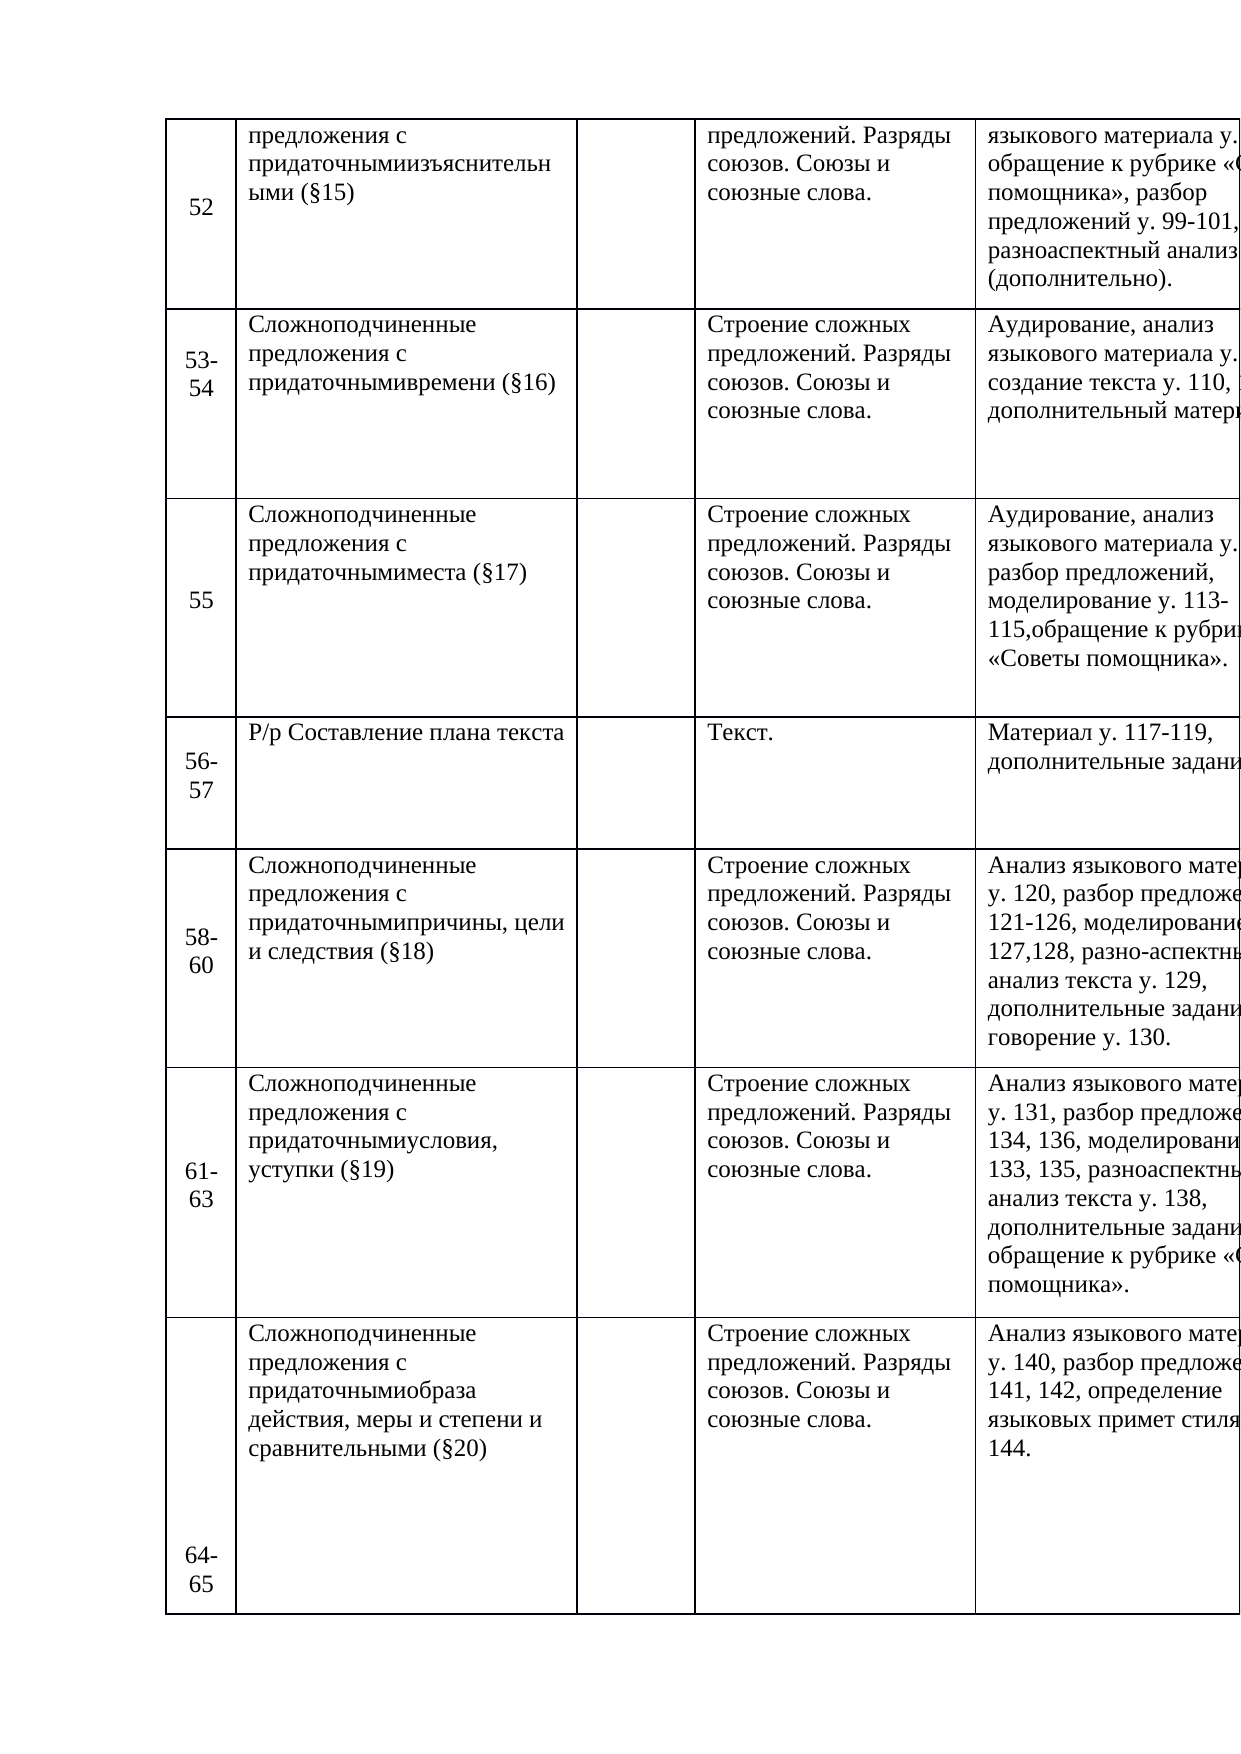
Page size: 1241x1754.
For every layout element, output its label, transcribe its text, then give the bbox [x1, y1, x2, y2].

table_cell Сложноподчиненные предложения с придаточнымиусловия, уступки (§19) [237, 1068, 576, 1317]
table_cell [578, 718, 694, 848]
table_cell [976, 1318, 1239, 1613]
table_cell [578, 499, 694, 716]
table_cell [976, 120, 1239, 308]
table_cell Строение сложных предложений. Разряды союзов. Союзы и союзные слова. [696, 499, 975, 716]
table_cell [578, 120, 694, 308]
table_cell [696, 120, 975, 308]
table_cell Сложноподчиненные предложения с придаточнымиместа (§17) [237, 499, 576, 716]
table_cell Строение сложных предложений. Разряды союзов. Союзы и союзные слова. [696, 310, 975, 497]
table_cell Строение сложных предложений. Разряды союзов. Союзы и союзные слова. [696, 1068, 975, 1317]
table_cell 53-54 [167, 310, 235, 497]
table_cell 56-57 [167, 718, 235, 848]
table_cell Аудирование, анализ языкового материала у. 112, разбор предложений, моделирование у. 113-115,обращение к рубрике «Советы помощника». [976, 499, 1239, 716]
table_cell Анализ языкового материала у. 131, разбор предложений у. 134, 136, моделирование у. 133, 135, разноаспектный анализ текста у. 138, дополнительные задания, обращение к рубрике «Советы помощника». [976, 1068, 1239, 1317]
table_cell Строение сложных предложений. Разряды союзов. Союзы и союзные слова. [696, 850, 975, 1067]
table_cell 58-60 [167, 850, 235, 1067]
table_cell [237, 120, 576, 308]
table_cell [578, 1068, 694, 1317]
table_cell Текст. [696, 718, 975, 848]
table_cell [237, 1318, 576, 1613]
table_cell 61-63 [167, 1068, 235, 1317]
table_cell Сложноподчиненные предложения с придаточнымивремени (§16) [237, 310, 576, 497]
table_cell [578, 1318, 694, 1613]
table_cell [578, 850, 694, 1067]
table_cell Сложноподчиненные предложения с придаточнымипричины, цели и следствия (§18) [237, 850, 576, 1067]
table_cell Р/р Составление плана текста [237, 718, 576, 848]
table_cell Анализ языкового материала у. 120, разбор предложений у. 121-126, моделирование у. 127,128, разно-аспектный анализ текста у. 129, дополнительные задания, говорение у. 130. [976, 850, 1239, 1067]
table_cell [696, 1318, 975, 1613]
table_cell 64-65 [167, 1318, 235, 1613]
table_cell [578, 310, 694, 497]
table_cell 55 [167, 499, 235, 716]
table_cell Материал у. 117-119, дополнительные задания. [976, 718, 1239, 848]
table_cell Аудирование, анализ языкового материала у. 105, создание текста у. 110, 111, дополнительный материал. [976, 310, 1239, 497]
table_cell 51-52 [167, 120, 235, 308]
